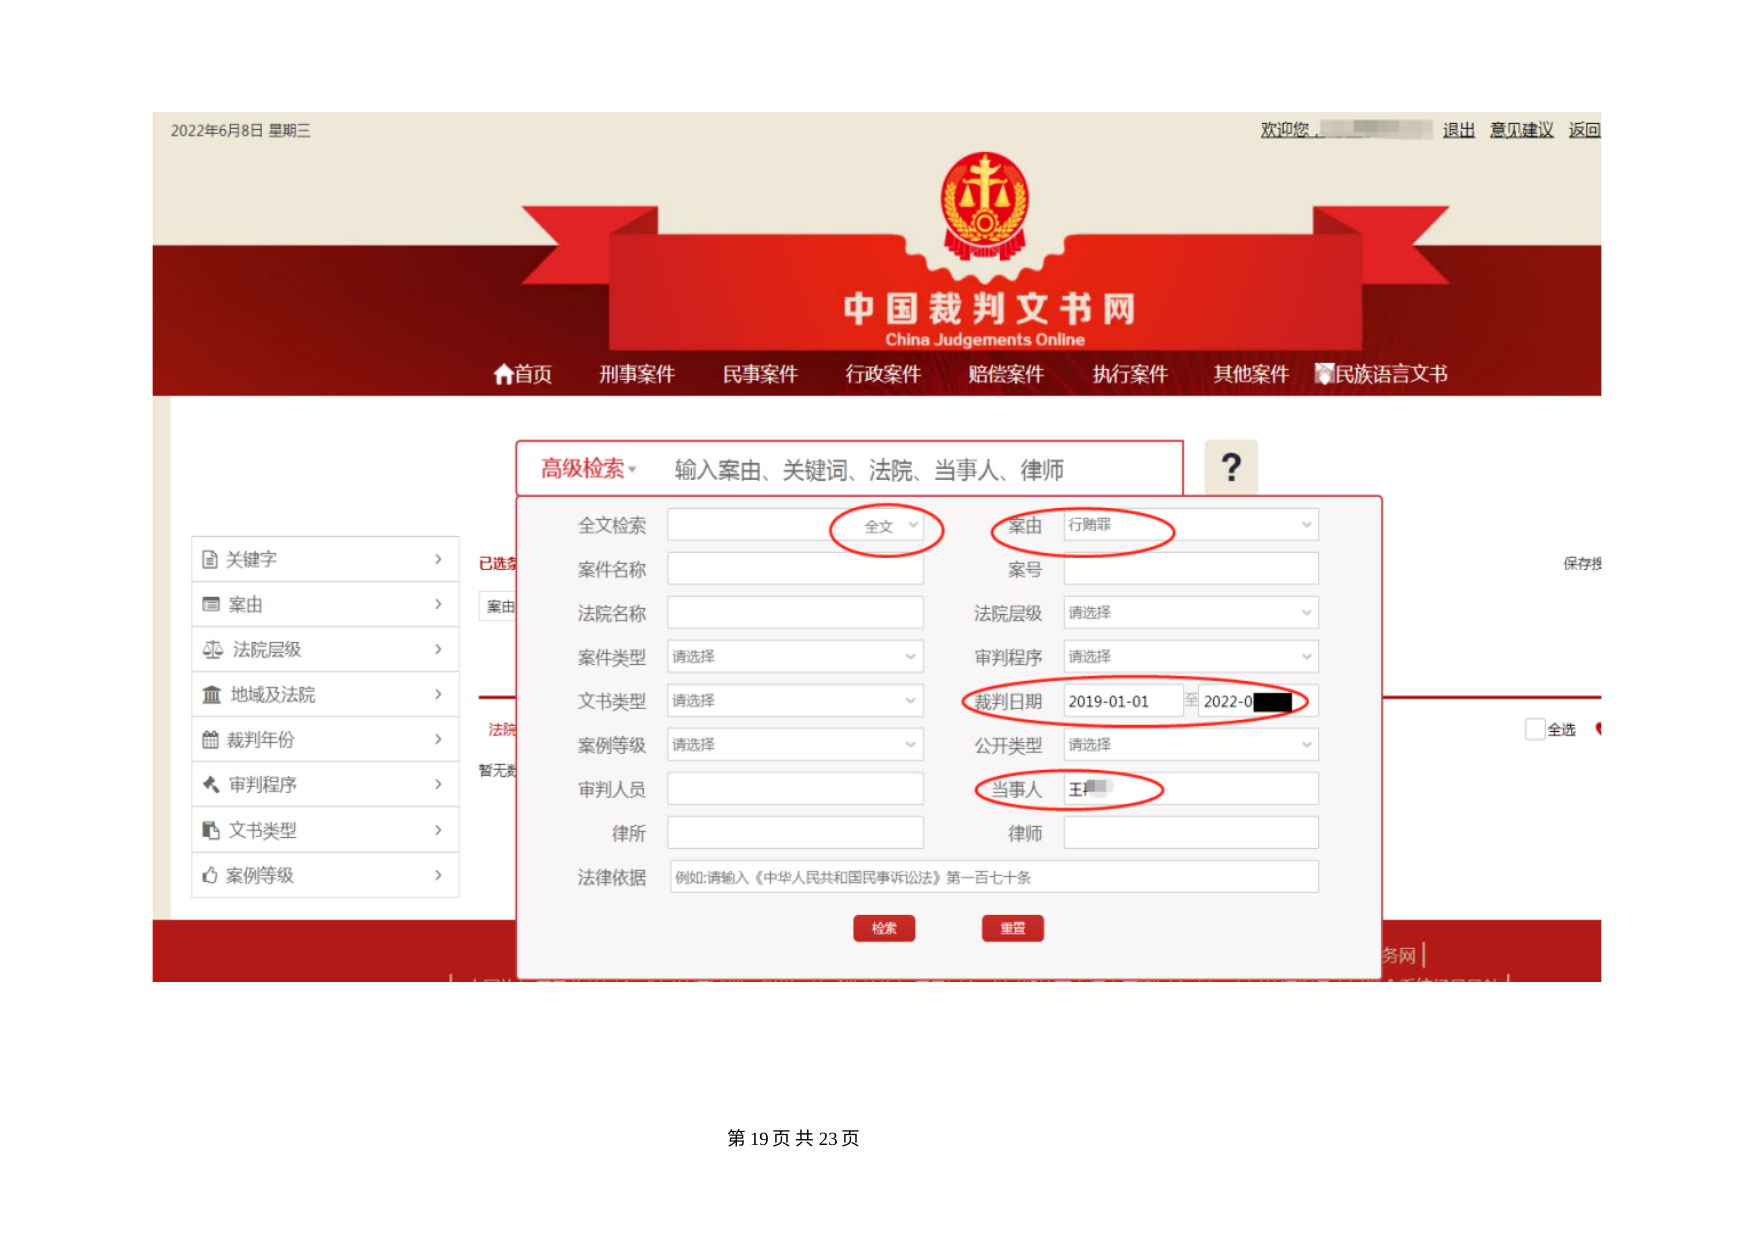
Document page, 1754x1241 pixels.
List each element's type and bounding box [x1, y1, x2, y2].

picture [152, 112, 1602, 982]
